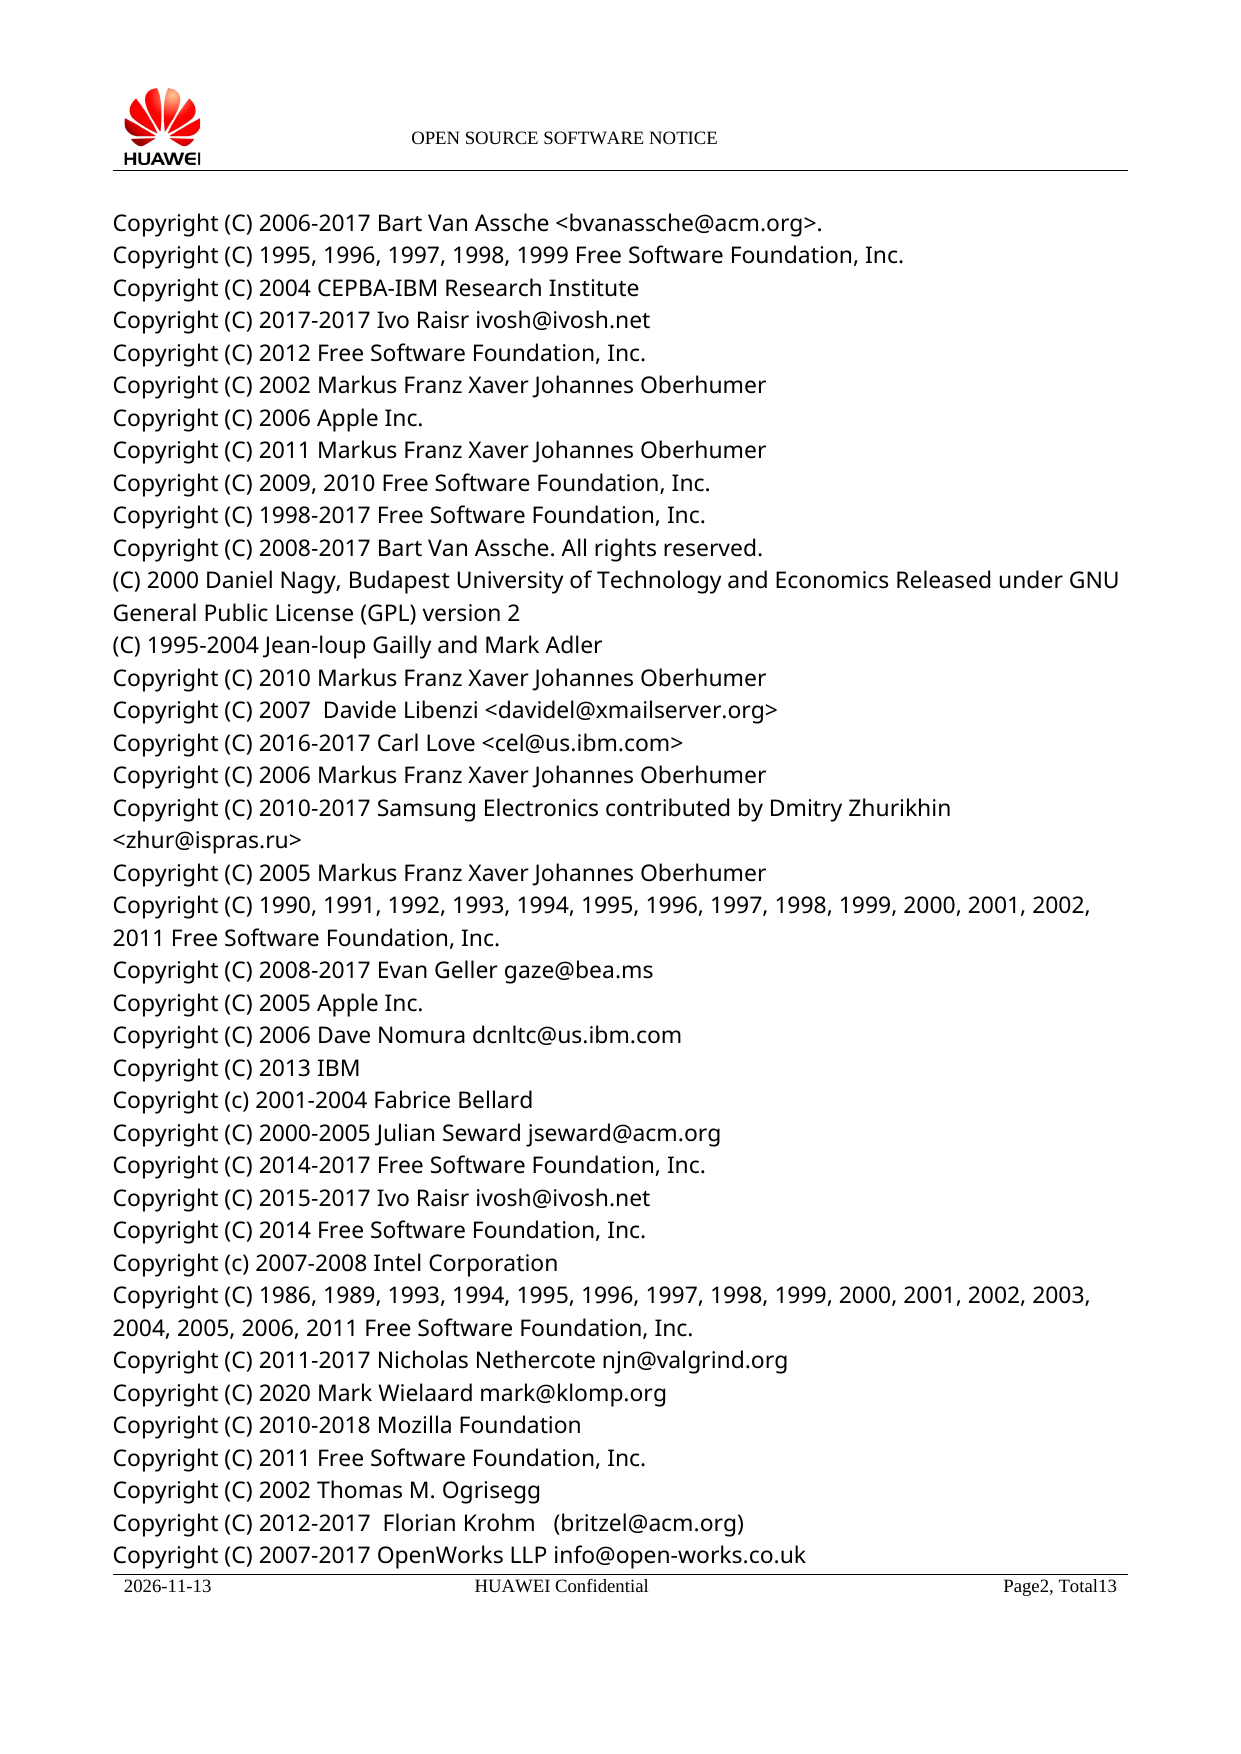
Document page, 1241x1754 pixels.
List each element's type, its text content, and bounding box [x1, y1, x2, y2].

picture [124, 88, 201, 165]
